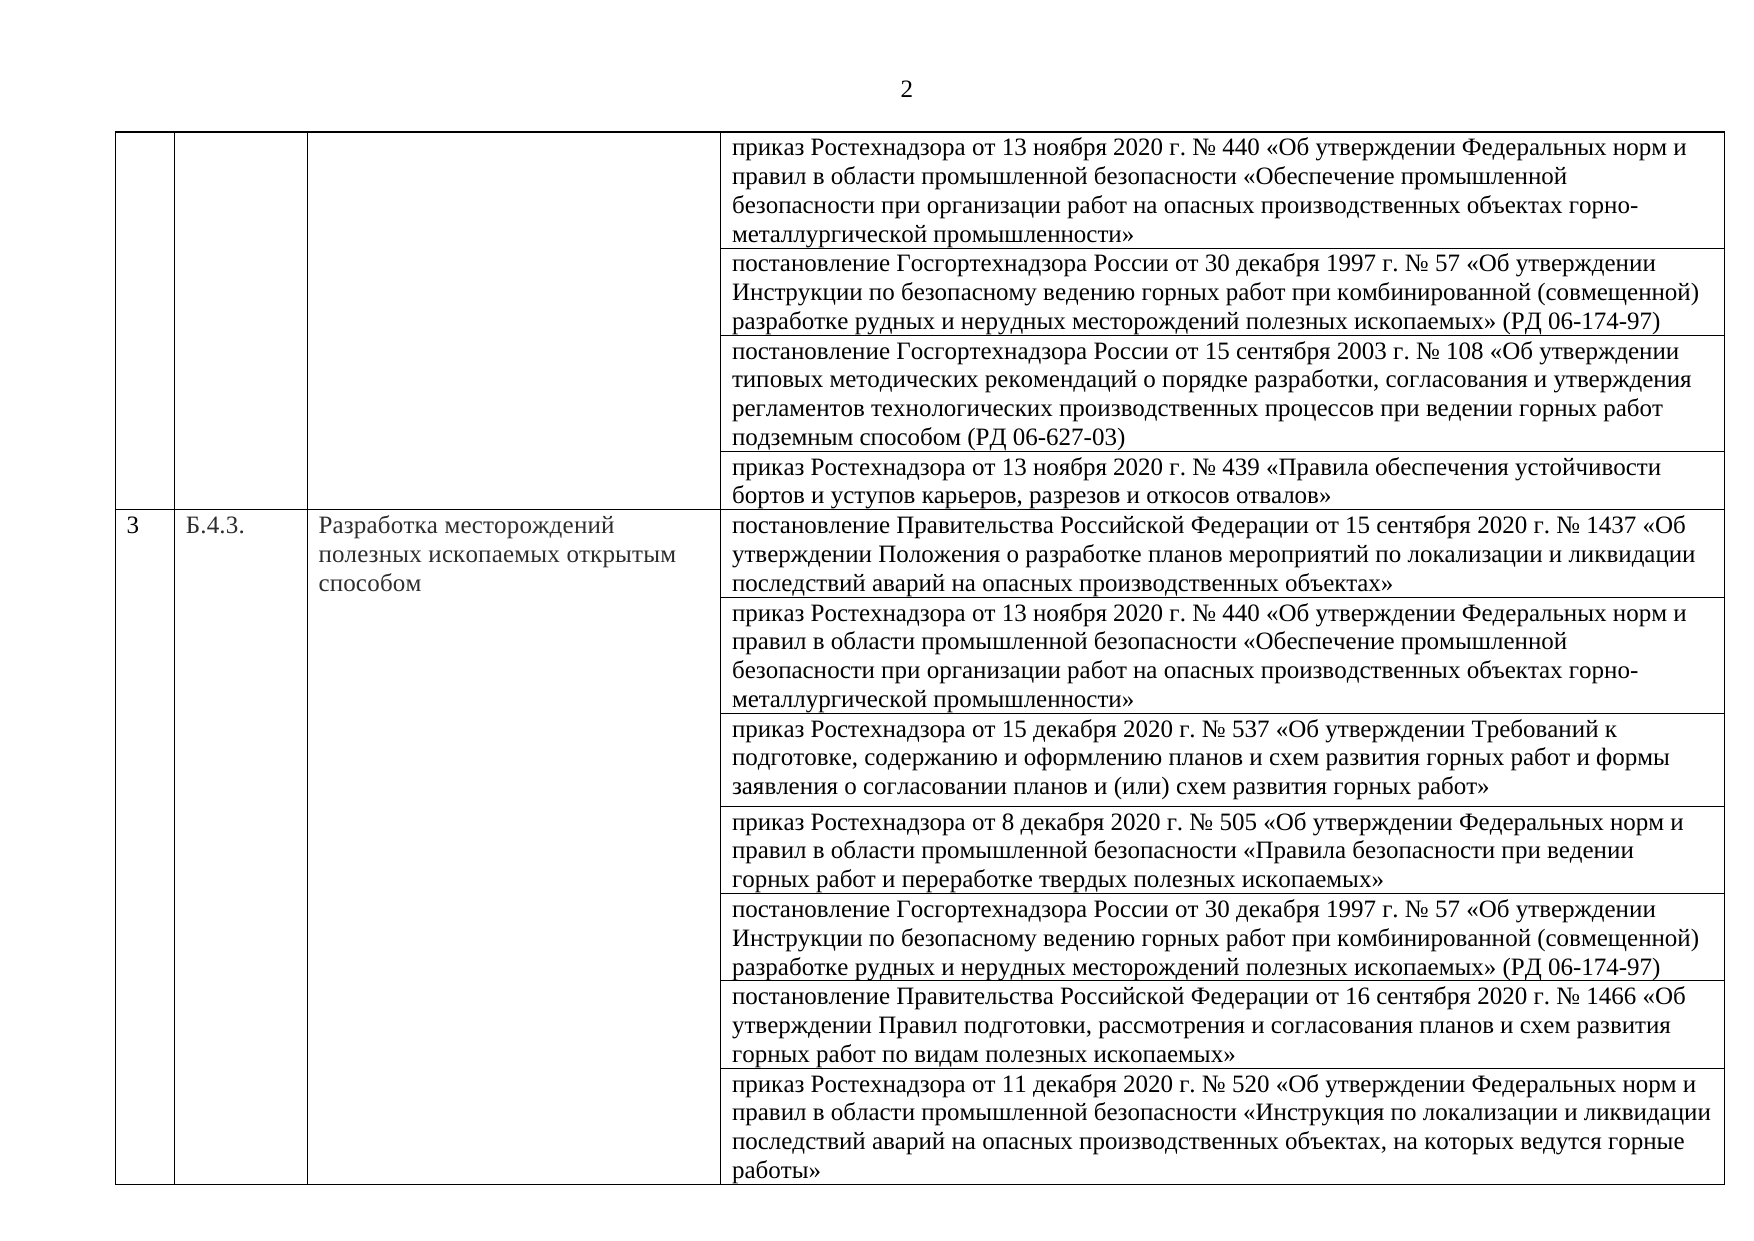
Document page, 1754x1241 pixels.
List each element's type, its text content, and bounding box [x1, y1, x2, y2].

table_cell приказ Ростехнадзора от 15 декабря 2020 г. № 537 «Об утверждении Требований к подготовке, содержанию и оформлению планов и схем развития горных работ и формы заявления о согласовании планов и (или) схем развития горных работ» [721, 714, 1724, 806]
table_cell 3 [116, 510, 174, 1184]
table_cell приказ Ростехнадзора от 8 декабря 2020 г. № 505 «Об утверждении Федеральных норм и правил в области промышленной безопасности «Правила безопасности при ведении горных работ и переработке твердых полезных ископаемых» [721, 807, 1724, 893]
table_cell постановление Госгортехнадзора России от 30 декабря 1997 г. № 57 «Об утверждении Инструкции по безопасному ведению горных работ при комбинированной (совмещенной) разработке рудных и нерудных месторождений полезных ископаемых» (РД 06-174-97) [721, 894, 1724, 980]
table_cell постановление Правительства Российской Федерации от 15 сентября 2020 г. № 1437 «Об утверждении Положения о разработке планов мероприятий по локализации и ликвидации последствий аварий на опасных производственных объектах» [721, 510, 1724, 597]
table_cell приказ Ростехнадзора от 13 ноября 2020 г. № 440 «Об утверждении Федеральных норм и правил в области промышленной безопасности «Обеспечение промышленной безопасности при организации работ на опасных производственных объектах горно-металлургической промышленности» [721, 598, 1724, 713]
table_cell постановление Госгортехнадзора России от 15 сентября 2003 г. № 108 «Об утверждении типовых методических рекомендаций о порядке разработки, согласования и утверждения регламентов технологических производственных процессов при ведении горных работ подземным способом (РД 06-627-03) [721, 336, 1724, 451]
table_cell приказ Ростехнадзора от 13 ноября 2020 г. № 440 «Об утверждении Федеральных норм и правил в области промышленной безопасности «Обеспечение промышленной безопасности при организации работ на опасных производственных объектах горно-металлургической промышленности» [721, 133, 1724, 247]
table_cell Б.4.3. [175, 510, 307, 1184]
table_cell постановление Госгортехнадзора России от 30 декабря 1997 г. № 57 «Об утверждении Инструкции по безопасному ведению горных работ при комбинированной (совмещенной) разработке рудных и нерудных месторождений полезных ископаемых» (РД 06-174-97) [721, 249, 1724, 335]
table_cell приказ Ростехнадзора от 13 ноября 2020 г. № 439 «Правила обеспечения устойчивости бортов и уступов карьеров, разрезов и откосов отвалов» [721, 452, 1724, 509]
table_cell Разработка месторождений полезных ископаемых открытым способом [308, 510, 720, 1184]
table_cell постановление Правительства Российской Федерации от 16 сентября 2020 г. № 1466 «Об утверждении Правил подготовки, рассмотрения и согласования планов и схем развития горных работ по видам полезных ископаемых» [721, 981, 1724, 1068]
table_cell приказ Ростехнадзора от 11 декабря 2020 г. № 520 «Об утверждении Федеральных норм и правил в области промышленной безопасности «Инструкция по локализации и ликвидации последствий аварий на опасных производственных объектах, на которых ведутся горные работы» [721, 1069, 1724, 1184]
